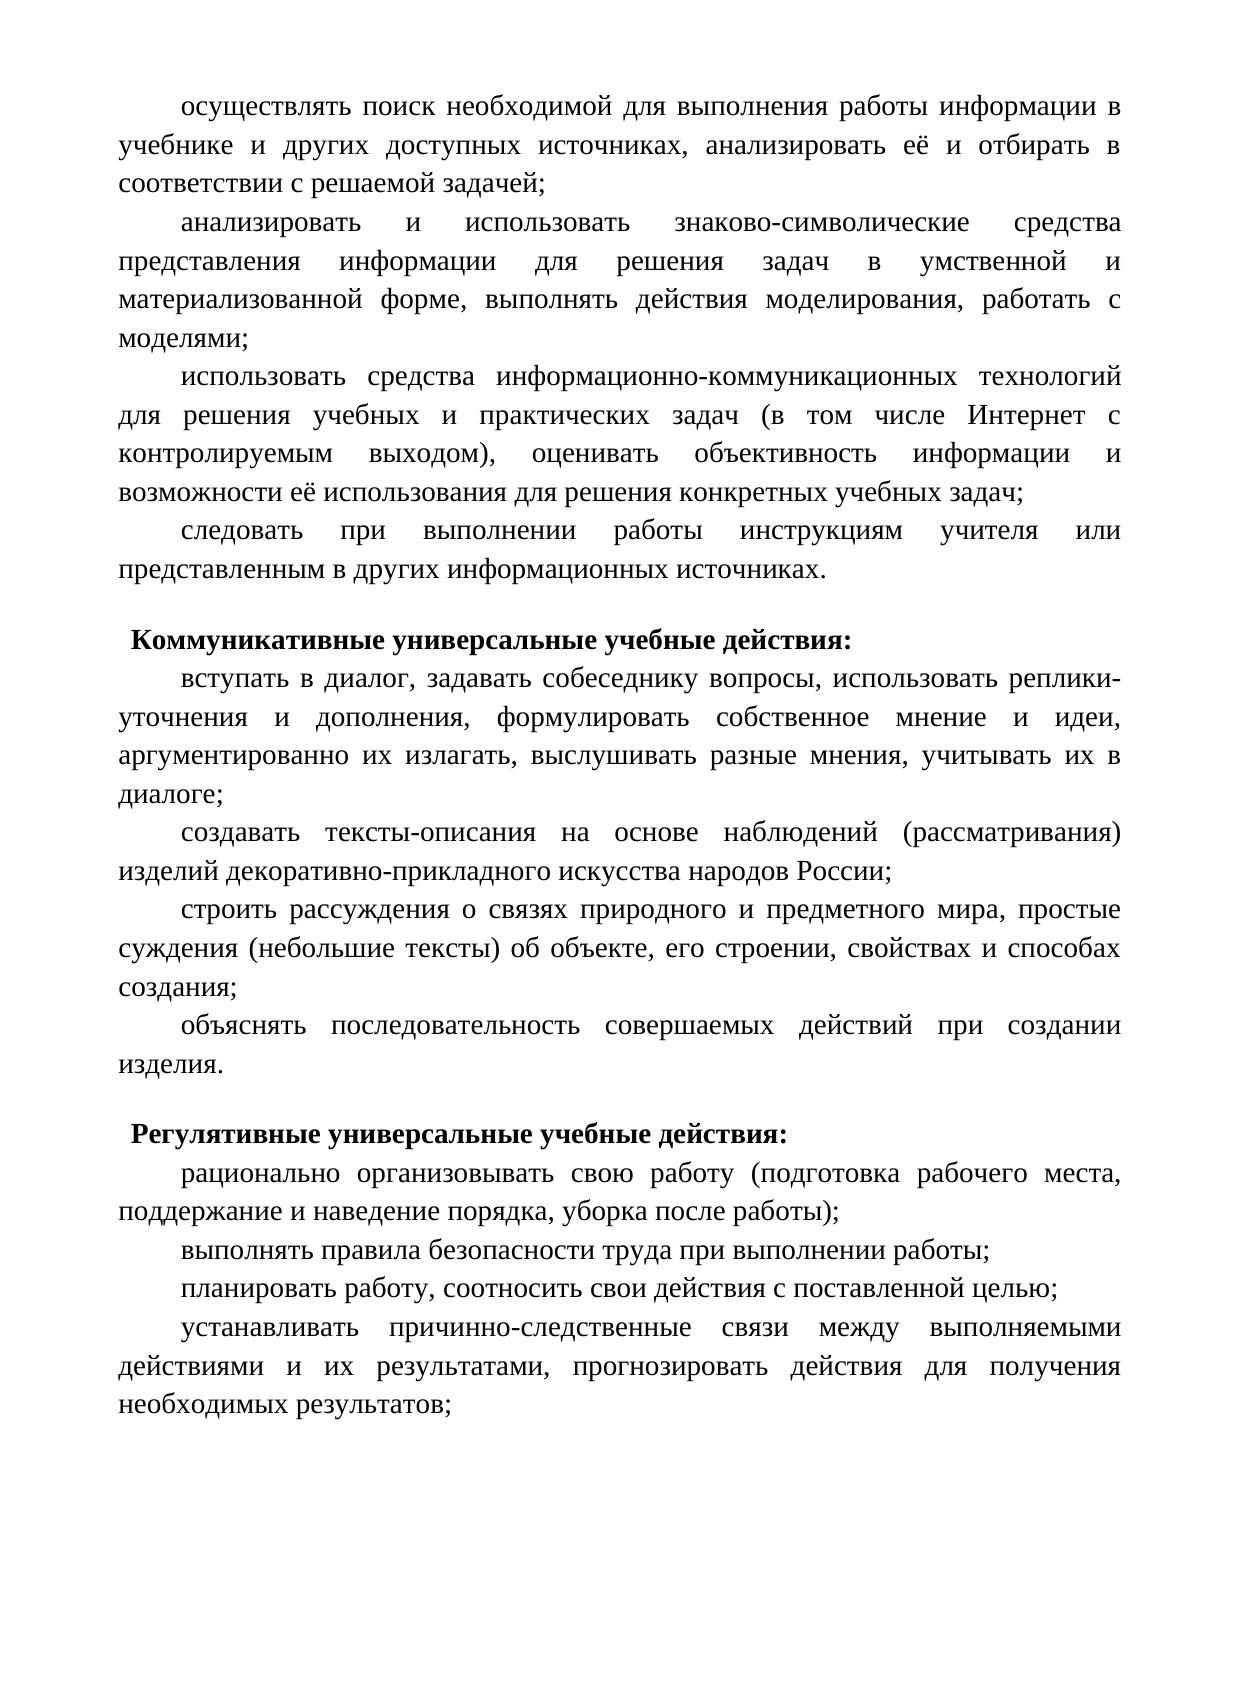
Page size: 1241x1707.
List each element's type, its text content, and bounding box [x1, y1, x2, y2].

text Регулятивные универсальные учебные действия: [131, 1116, 1122, 1150]
text выполнять правила безопасности труда при выполнении работы; [118, 1232, 1122, 1266]
text вступать в диалог, задавать собеседнику вопросы, использовать реплики-уточнения и дополнения, формулировать собственное мнение и идеи, аргументированно их излагать, выслушивать разные мнения, учитывать их в диалоге; [118, 660, 1122, 809]
text осуществлять поиск необходимой для выполнения работы информации в учебнике и других доступных источниках, анализировать её и отбирать в соответствии с решаемой задачей; [118, 88, 1122, 199]
text создавать тексты-описания на основе наблюдений (рассматривания) изделий декоративно-прикладного искусства народов России; [118, 814, 1122, 887]
text устанавливать причинно-следственные связи между выполняемыми действиями и их результатами, прогнозировать действия для получения необходимых результатов; [118, 1309, 1122, 1420]
text объяснять последовательность совершаемых действий при создании изделия. [118, 1007, 1122, 1079]
text анализировать и использовать знаково-символические средства представления информации для решения задач в умственной и материализованной форме, выполнять действия моделирования, работать с моделями; [118, 204, 1122, 353]
text планировать работу, соотносить свои действия с поставленной целью; [118, 1271, 1122, 1304]
text Коммуникативные универсальные учебные действия: [131, 622, 1122, 655]
text строить рассуждения о связях природного и предметного мира, простые суждения (небольшие тексты) об объекте, его строении, свойствах и способах создания; [118, 892, 1122, 1002]
text следовать при выполнении работы инструкциям учителя или представленным в других информационных источниках. [118, 512, 1122, 584]
text рационально организовывать свою работу (подготовка рабочего места, поддержание и наведение порядка, уборка после работы); [118, 1155, 1122, 1227]
text использовать средства информационно-коммуникационных технологий для решения учебных и практических задач (в том числе Интернет с контролируемым выходом), оценивать объективность информации и возможности её использования для решения конкретных учебных задач; [118, 358, 1122, 507]
